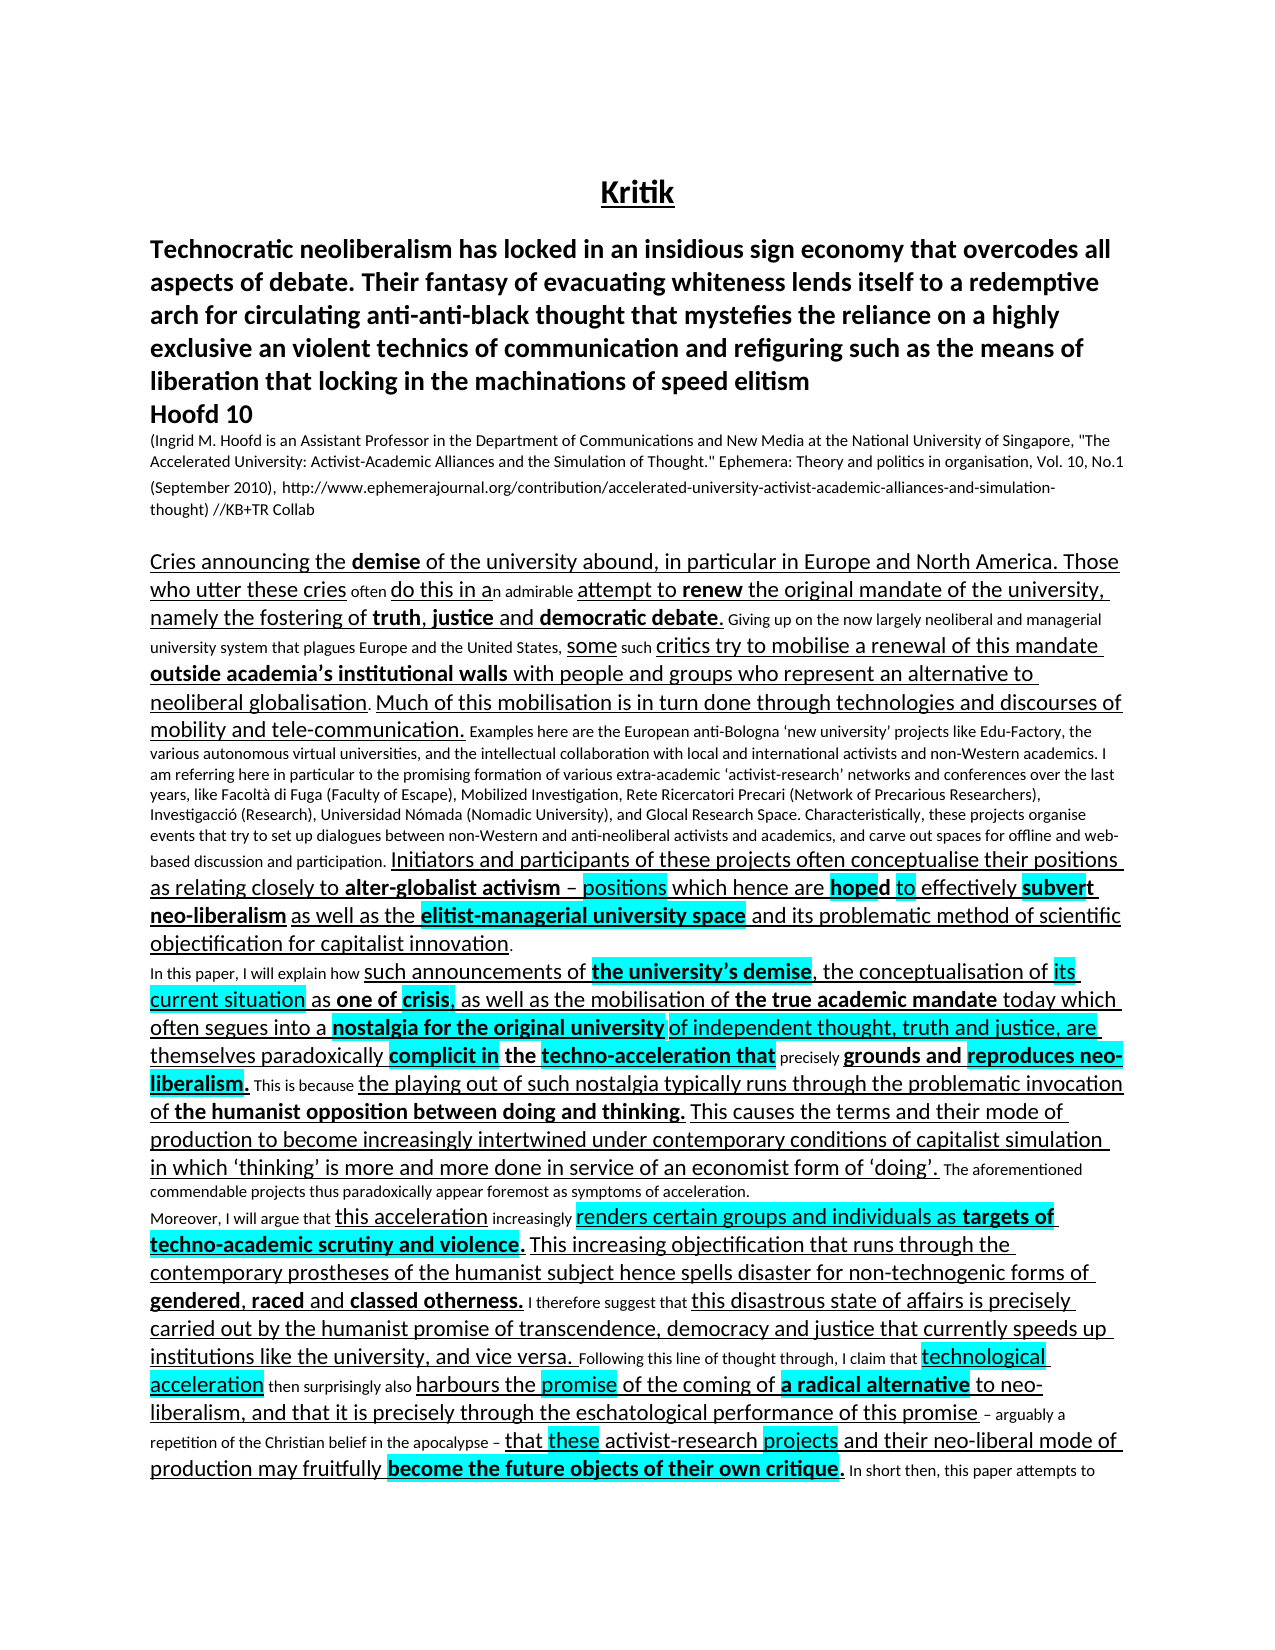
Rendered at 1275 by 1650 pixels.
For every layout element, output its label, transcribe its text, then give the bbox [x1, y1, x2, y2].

text Hoofd 10 [150, 397, 1125, 431]
text (Ingrid M. Hoofd is an Assistant Professor in the Department of Communications and New Media at the National University of Singapore, "The Accelerated University: Activist-Academic Alliances and the Simulation of Thought." Ephemera: Theory and politics in organisation, Vol. 10, No.1 (September 2010), http://www.ephemerajournal.org/contribution/accelerated-university-activist-academic-alliances-and-simulation-thought) //KB+TR Collab [150, 431, 1125, 519]
text In this paper, I will explain how such announcements of the university’s demise, the conceptualisation of its current situation as one of crisis, as well as the mobilisation of the true academic mandate today which often segues into a nostalgia for the original university of independent thought, truth and justice, are themselves paradoxically complicit in the techno-acceleration that precisely grounds and reproduces neo-liberalism. This is because the playing out of such nostalgia typically runs through the problematic invocation of the humanist opposition between doing and thinking. This causes the terms and their mode of production to become increasingly intertwined under contemporary conditions of capitalist simulation in which ‘thinking’ is more and more done in service of an economist form of ‘doing’. The aforementioned commendable projects thus paradoxically appear foremost as symptoms of acceleration. [150, 957, 1125, 1202]
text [150, 1202, 1125, 1482]
text Cries announcing the demise of the university abound, in particular in Europe and North America. Those who utter these cries often do this in an admirable attempt to renew the original mandate of the university, namely the fostering of truth, justice and democratic debate. Giving up on the now largely neoliberal and managerial university system that plagues Europe and the United States, some such critics try to mobilise a renewal of this mandate outside academia’s institutional walls with people and groups who represent an alternative to neoliberal globalisation. Much of this mobilisation is in turn done through technologies and discourses of mobility and tele-communication. Examples here are the European anti-Bologna ‘new university’ projects like Edu-Factory, the various autonomous virtual universities, and the intellectual collaboration with local and international activists and non-Western academics. I am referring here in particular to the promising formation of various extra-academic ‘activist-research’ networks and conferences over the last years, like Facoltà di Fuga (Faculty of Escape), Mobilized Investigation, Rete Ricercatori Precari (Network of Precarious Researchers), Investigacció (Research), Universidad Nómada (Nomadic University), and Glocal Research Space. Characteristically, these projects organise events that try to set up dialogues between non-Western and anti-neoliberal activists and academics, and carve out spaces for offline and web-based discussion and participation. Initiators and participants of these projects often conceptualise their positions as relating closely to alter-globalist activism – positions which hence are hoped to effectively subvert neo-liberalism as well as the elitist-managerial university space and its problematic method of scientific objectification for capitalist innovation. [150, 547, 1125, 957]
subtitle Kritik [150, 171, 1125, 212]
subtitle Technocratic neoliberalism has locked in an insidious sign economy that overcodes all aspects of debate. Their fantasy of evacuating whiteness lends itself to a redemptive arch for circulating anti-anti-black thought that mystefies the reliance on a highly exclusive an violent technics of communication and refiguring such as the means of liberation that locking in the machinations of speed elitism [150, 232, 1125, 397]
